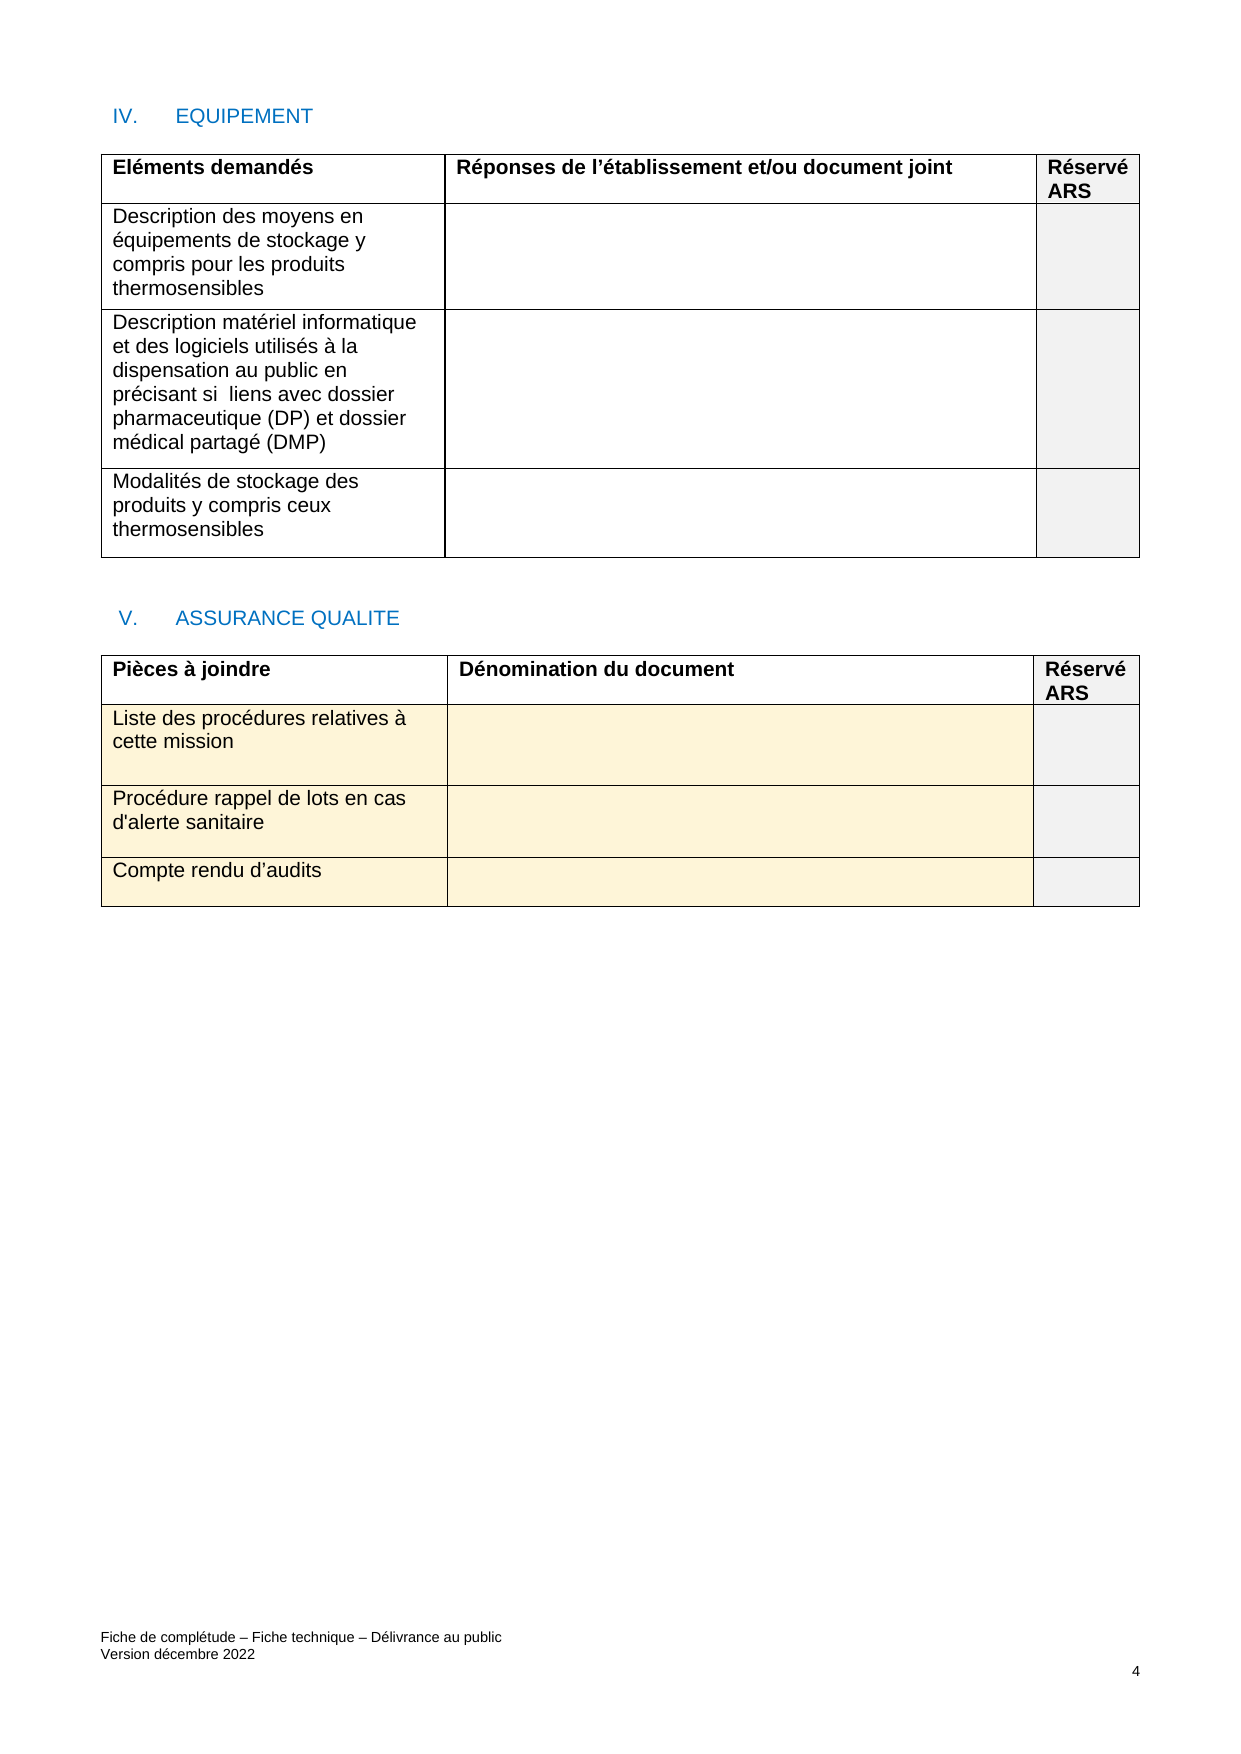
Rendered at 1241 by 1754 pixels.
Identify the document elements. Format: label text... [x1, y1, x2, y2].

table_header Réservé ARS [1037, 155, 1139, 202]
table_header Pièces à joindre [102, 656, 447, 704]
list ASSURANCE QUALITE [138, 606, 1140, 629]
table_header Dénomination du document [448, 656, 1033, 704]
table_cell [1037, 310, 1139, 468]
table_cell [1034, 786, 1139, 857]
table_cell [1037, 204, 1139, 309]
table_cell Modalités de stockage des produits y compris ceux thermosensibles [102, 469, 444, 557]
table_cell [446, 469, 1036, 557]
table_cell [1034, 858, 1139, 906]
list EQUIPEMENT [138, 104, 1140, 128]
table_cell [448, 705, 1033, 785]
table_header Eléments demandés [102, 155, 444, 202]
table_cell [446, 310, 1036, 468]
table_header Réservé ARS [1034, 656, 1139, 704]
table_cell [1034, 705, 1139, 785]
table_cell Description des moyens en équipements de stockage y compris pour les produits thermosensibles [102, 204, 444, 309]
table_header Réponses de l’établissement et/ou document joint [446, 155, 1036, 202]
table_cell Liste des procédures relatives à cette mission [102, 705, 447, 785]
table_cell [1037, 469, 1139, 557]
table_cell Compte rendu d’audits [102, 858, 447, 906]
table_cell Description matériel informatique et des logiciels utilisés à la dispensation au public en précisant si liens avec dossier pharmaceutique (DP) et dossier médical partagé (DMP) [102, 310, 444, 468]
table_cell [446, 204, 1036, 309]
table_cell [448, 858, 1033, 906]
table_cell Procédure rappel de lots en cas d'alerte sanitaire [102, 786, 447, 857]
table_cell [448, 786, 1033, 857]
